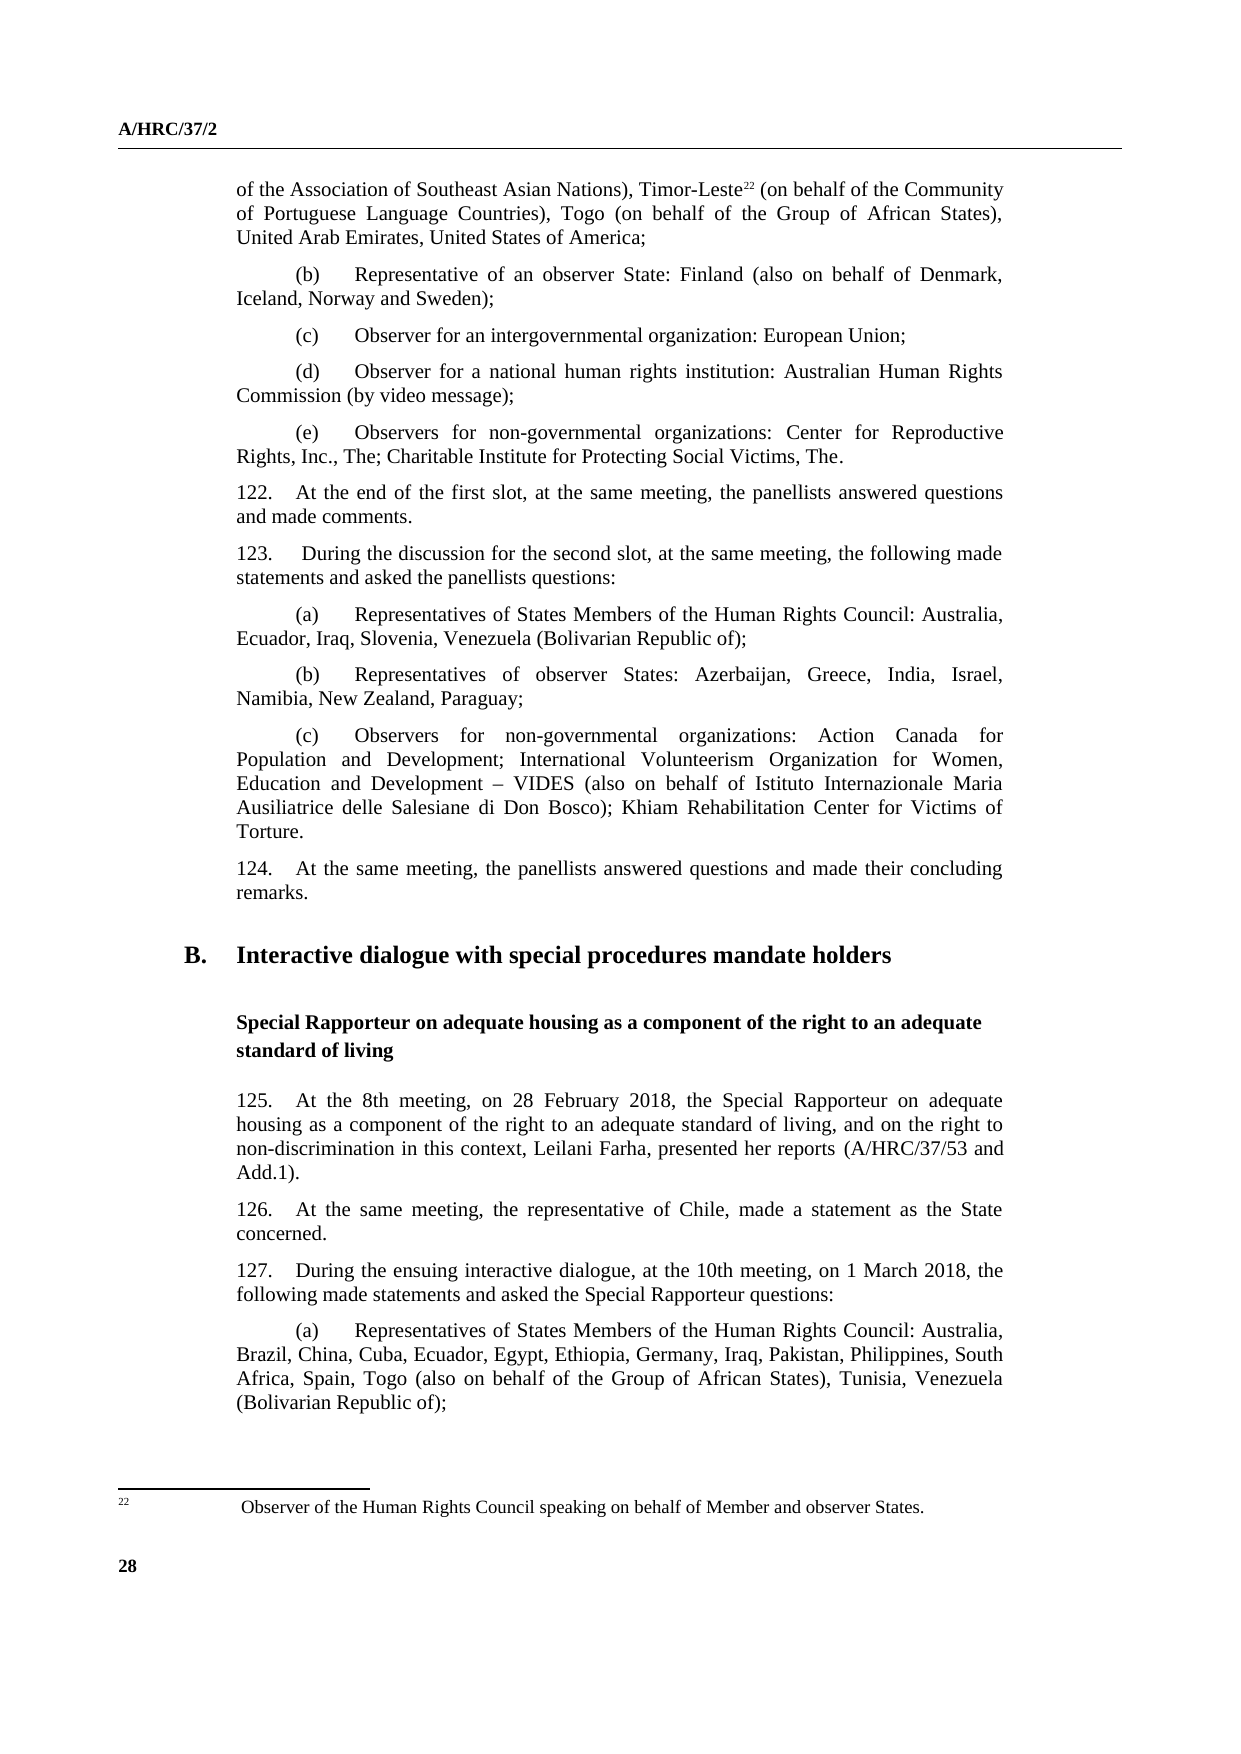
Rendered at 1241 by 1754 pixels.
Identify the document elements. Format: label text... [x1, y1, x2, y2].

text (b) Representative of an observer State: Finland (also on behalf of Denmark, Iceland, Norway and Sweden); [236, 262, 1004, 310]
text 125. At the 8th meeting, on 28 February 2018, the Special Rapporteur on adequate housing as a component of the right to an adequate standard of living, and on the right to non-discrimination in this context, Leilani Farha, presented her reports (A/HRC/37/53 and Add.1). [236, 1088, 1004, 1184]
text 127. During the ensuing interactive dialogue, at the 10th meeting, on 1 March 2018, the following made statements and asked the Special Rapporteur questions: [236, 1257, 1004, 1306]
text (c) Observer for an intergovernmental organization: European Union; [236, 322, 1004, 347]
text (a) Representatives of States Members of the Human Rights Council: Australia, Ecuador, Iraq, Slovenia, Venezuela (Bolivarian Republic of); [236, 602, 1004, 650]
text 122. At the end of the first slot, at the same meeting, the panellists answered questions and made comments. [236, 480, 1004, 528]
text (c) Observers for non-governmental organizations: Action Canada for Population and Development; International Volunteerism Organization for Women, Education and Development – VIDES (also on behalf of Istituto Internazionale Maria Ausiliatrice delle Salesiane di Don Bosco); Khiam Rehabilitation Center for Victims of Torture. [236, 723, 1004, 843]
text 124. At the same meeting, the panellists answered questions and made their concluding remarks. [236, 856, 1004, 904]
text Special Rapporteur on adequate housing as a component of the right to an adequate standard of living [118, 1007, 1004, 1063]
text (a) Representatives of States Members of the Human Rights Council: Australia, Brazil, China, Cuba, Ecuador, Egypt, Ethiopia, Germany, Iraq, Pakistan, Philippines, South Africa, Spain, Togo (also on behalf of the Group of African States), Tunisia, Venezuela (Bolivarian Republic of); [236, 1318, 1004, 1414]
text (b) Representatives of observer States: Azerbaijan, Greece, India, Israel, Namibia, New Zealand, Paraguay; [236, 662, 1004, 710]
text 123. During the discussion for the second slot, at the same meeting, the following made statements and asked the panellists questions: [236, 541, 1004, 589]
text (d) Observer for a national human rights institution: Australian Human Rights Commission (by video message); [236, 359, 1004, 407]
text (e) Observers for non-governmental organizations: Center for Reproductive Rights, Inc., The; Charitable Institute for Protecting Social Victims, The. [236, 420, 1004, 468]
text B. Interactive dialogue with special procedures mandate holders [118, 941, 1004, 969]
text 126. At the same meeting, the representative of Chile, made a statement as the State concerned. [236, 1197, 1004, 1245]
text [236, 177, 1004, 249]
